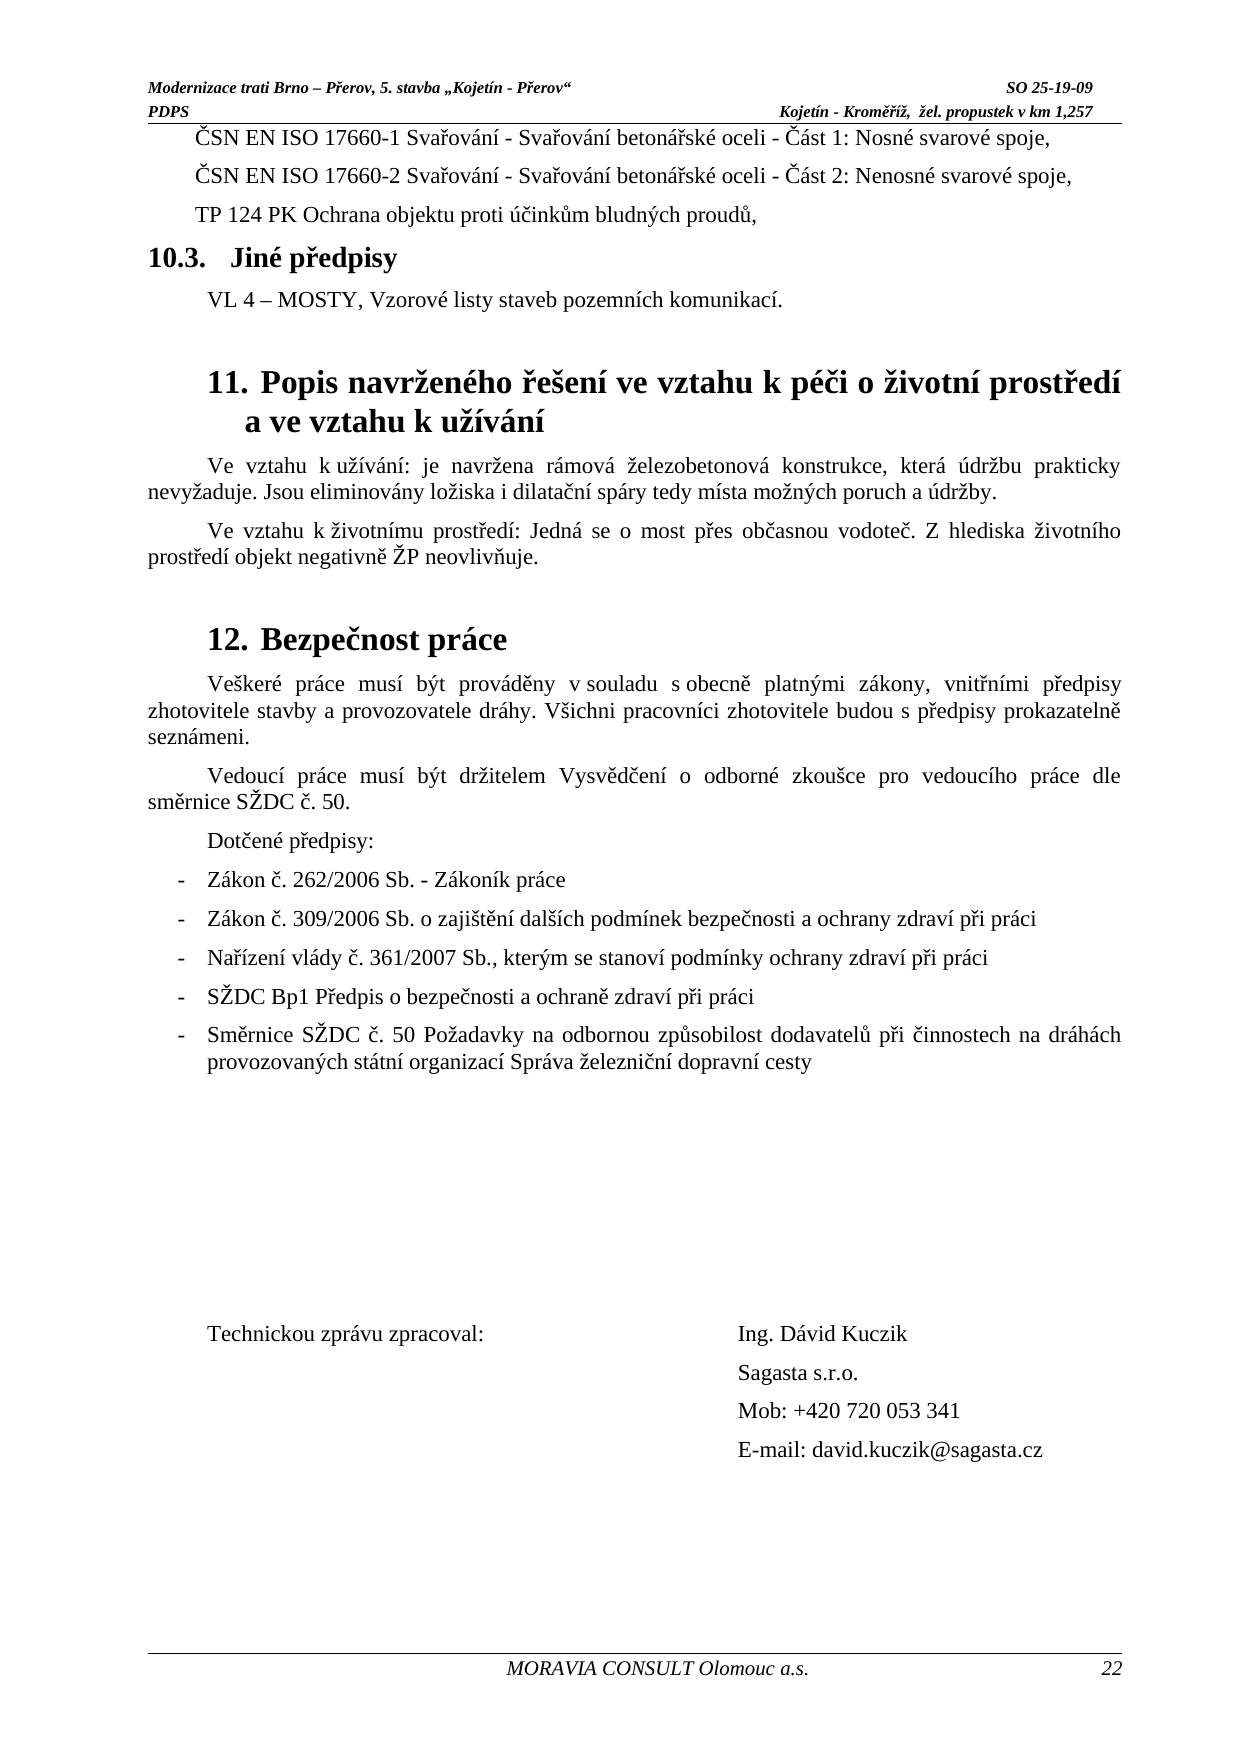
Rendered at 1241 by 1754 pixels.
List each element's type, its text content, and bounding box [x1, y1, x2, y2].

text Vedoucí práce musí být držitelem Vysvědčení o odborné zkoušce pro vedoucího práce dle směrnice SŽDC č. 50. [148, 762, 1122, 815]
text Dotčené předpisy: [148, 827, 1122, 854]
list Zákon č. 309/2006 Sb. o zajištění dalších podmínek bezpečnosti a ochrany zdraví při práci [177, 905, 1122, 931]
text VL 4 – MOSTY, Vzorové listy staveb pozemních komunikací. [148, 286, 1122, 313]
text Ve vztahu k užívání: je navržena rámová železobetonová konstrukce, která údržbu prakticky nevyžaduje. Jsou eliminovány ložiska i dilatační spáry tedy místa možných poruch a údržby. [148, 452, 1122, 504]
text Ve vztahu k životnímu prostředí: Jedná se o most přes občasnou vodoteč. Z hlediska životního prostředí objekt negativně ŽP neovlivňuje. [148, 517, 1122, 570]
list Směrnice SŽDC č. 50 Požadavky na odbornou způsobilost dodavatelů při činnostech na dráhách provozovaných státní organizací Správa železniční dopravní cesty [177, 1022, 1122, 1074]
text Veškeré práce musí být prováděny v souladu s obecně platnými zákony, vnitřními předpisy zhotovitele stavby a provozovatele dráhy. Všichni pracovníci zhotovitele budou s předpisy prokazatelně seznámeni. [148, 671, 1122, 749]
text Technickou zprávu zpracoval: Ing. Dávid Kuczik [148, 1320, 1122, 1346]
list Zákon č. 262/2006 Sb. - Zákoník práce [177, 866, 1122, 892]
subtitle Jiné předpisy [148, 240, 1122, 274]
subtitle Popis navrženého řešení ve vztahu k péči o životní prostředí a ve vztahu k užívání [207, 363, 1122, 439]
list SŽDC Bp1 Předpis o bezpečnosti a ochraně zdraví při práci [177, 983, 1122, 1009]
subtitle Bezpečnost práce [207, 620, 1122, 658]
text Mob: +420 720 053 341 [148, 1398, 1122, 1424]
text Sagasta s.r.o. [148, 1359, 1122, 1385]
list Nařízení vlády č. 361/2007 Sb., kterým se stanoví podmínky ochrany zdraví při práci [177, 944, 1122, 970]
text TP 124 PK Ochrana objektu proti účinkům bludných proudů, [195, 201, 1122, 228]
text ČSN EN ISO 17660-1 Svařování - Svařování betonářské oceli - Část 1: Nosné svarové spoje, [195, 124, 1122, 150]
text ČSN EN ISO 17660-2 Svařování - Svařování betonářské oceli - Část 2: Nenosné svarové spoje, [195, 162, 1122, 189]
text E-mail: david.kuczik@sagasta.cz [148, 1436, 1122, 1463]
